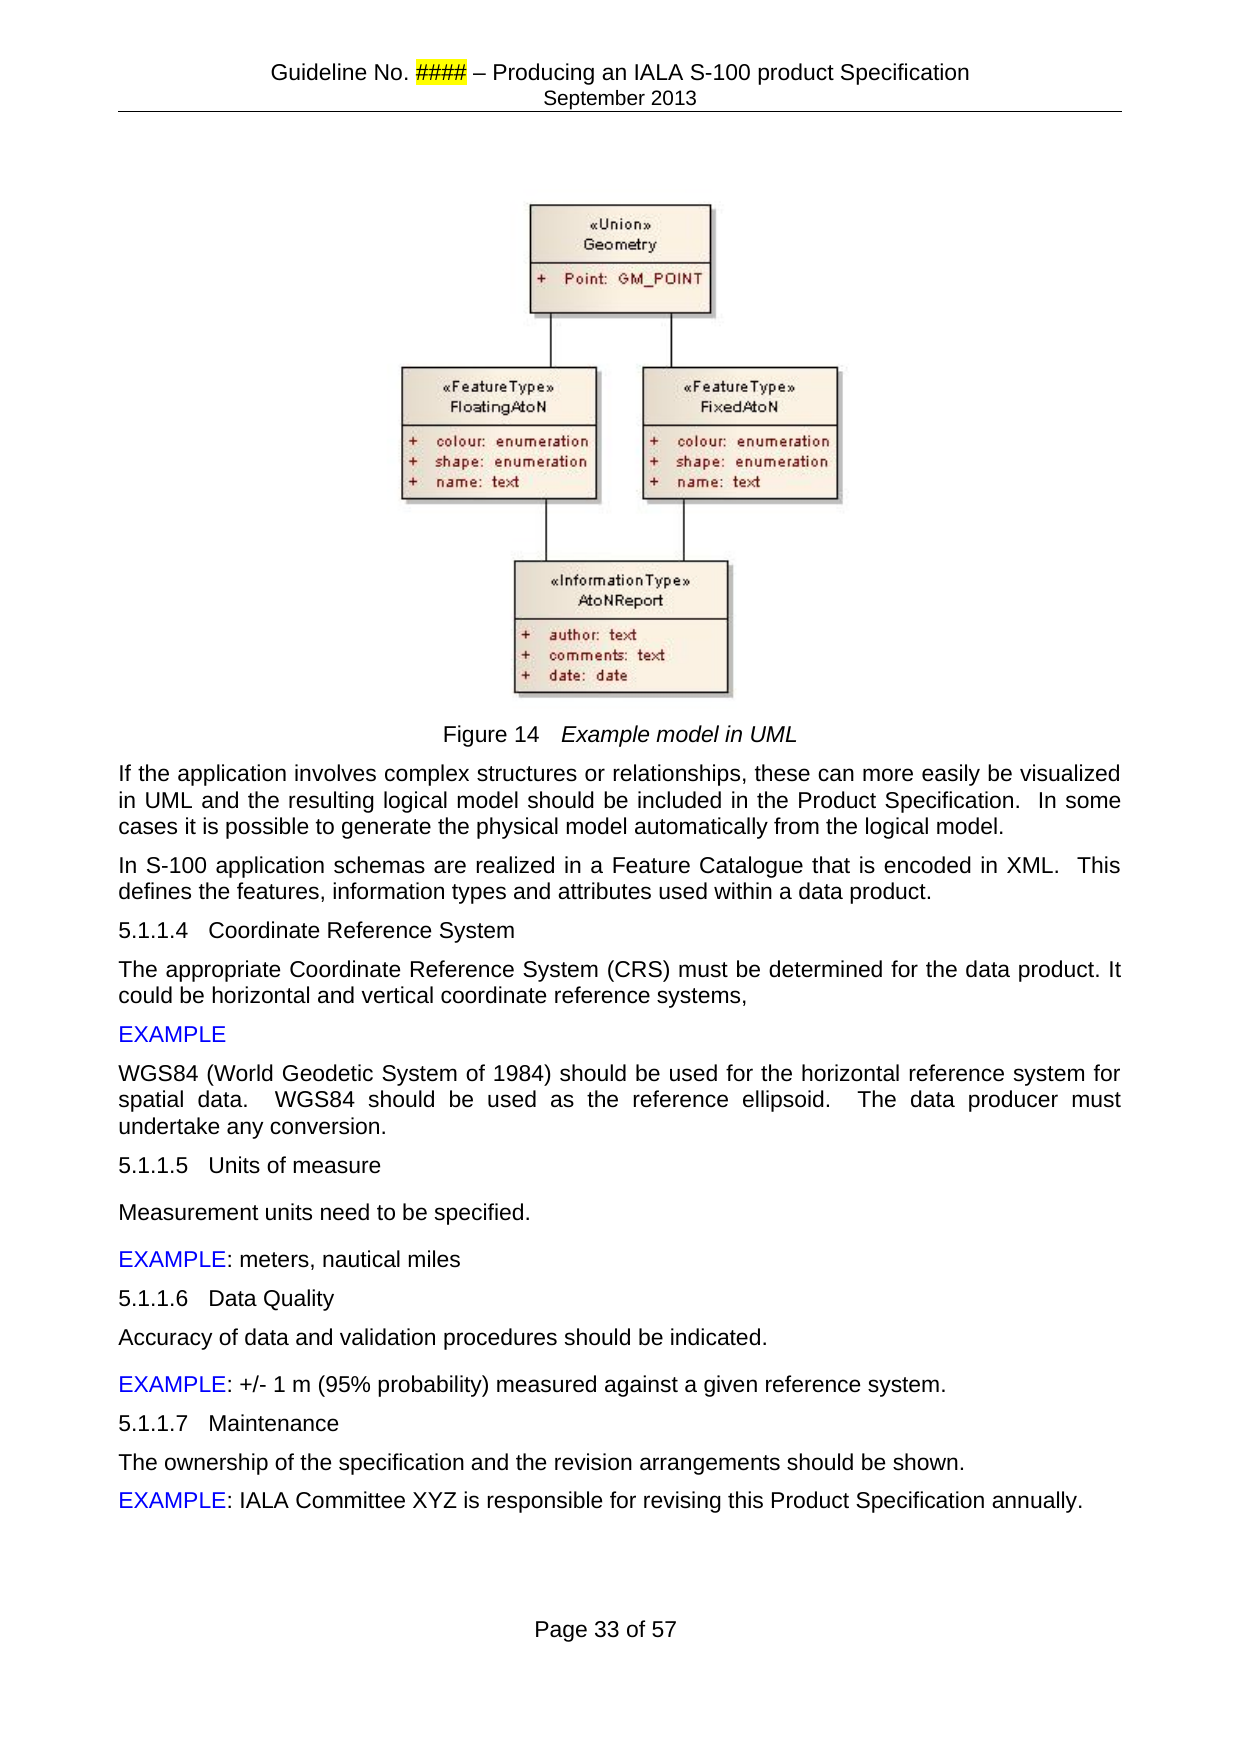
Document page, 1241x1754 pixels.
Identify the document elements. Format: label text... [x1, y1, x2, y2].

text EXAMPLE: IALA Committee XYZ is responsible for revising this Product Specification annually. [118, 1487, 1122, 1514]
text EXAMPLE: +/- 1 m (95% probability) measured against a given reference system. [118, 1371, 1122, 1397]
subtitle Coordinate Reference System [118, 917, 1122, 943]
picture [386, 189, 854, 709]
text WGS84 (World Geodetic System of 1984) should be used for the horizontal reference system for spatial data. WGS84 should be used as the reference ellipsoid. The data producer must undertake any conversion. [118, 1060, 1122, 1139]
text In S-100 application schemas are realized in a Feature Catalogue that is encoded in XML. This defines the features, information types and attributes used within a data product. [118, 852, 1122, 904]
text The ownership of the specification and the revision arrangements should be shown. [118, 1448, 1122, 1475]
subtitle Data Quality [118, 1285, 1122, 1311]
subtitle Units of measure [118, 1152, 1122, 1178]
text The appropriate Coordinate Reference System (CRS) must be determined for the data product. It could be horizontal and vertical coordinate reference systems, [118, 956, 1122, 1009]
text Example model in UML [118, 721, 1122, 748]
text EXAMPLE: meters, nautical miles [118, 1246, 1122, 1272]
text EXAMPLE [118, 1021, 1122, 1047]
text Accuracy of data and validation procedures should be indicated. [118, 1324, 1122, 1350]
text Measurement units need to be specified. [118, 1199, 1122, 1225]
text If the application involves complex structures or relationships, these can more easily be visualized in UML and the resulting logical model should be included in the Product Specification. In some cases it is possible to generate the physical model automatically from the logical model. [118, 760, 1122, 839]
subtitle Maintenance [118, 1410, 1122, 1436]
